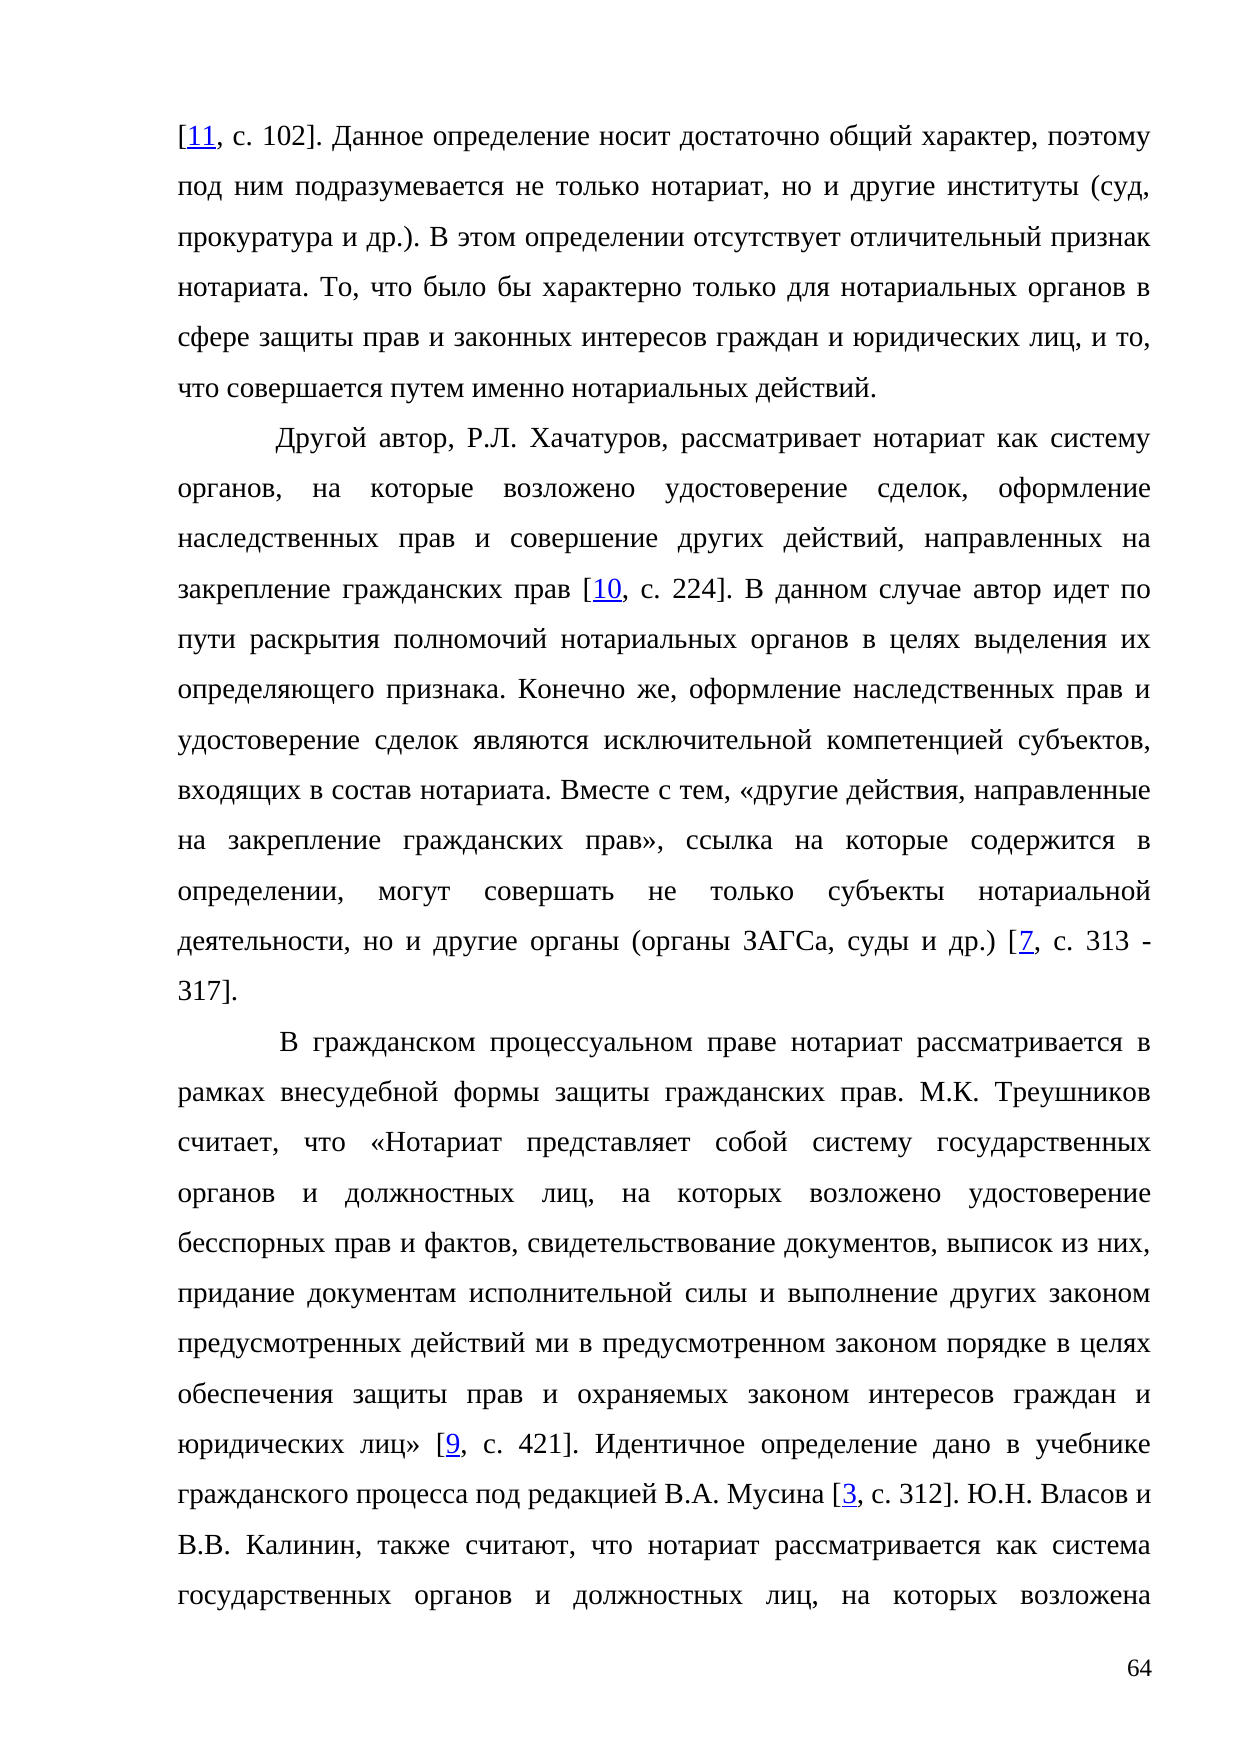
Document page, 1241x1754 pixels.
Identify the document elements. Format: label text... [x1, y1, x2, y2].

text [177, 118, 1152, 403]
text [177, 1024, 1152, 1611]
text Другой автор, Р.Л. Хачатуров, рассматривает нотариат как систему органов, на которые возложено удостоверение сделок, оформление наследственных прав и совершение других действий, направленных на закрепление гражданских прав [10, с. 224]. В данном случае автор идет по пути раскрытия полномочий нотариальных органов в целях выделения их определяющего признака. Конечно же, оформление наследственных прав и удостоверение сделок являются исключительной компетенцией субъектов, входящих в состав нотариата. Вместе с тем, «другие действия, направленные на закрепление гражданских прав», ссылка на которые содержится в определении, могут совершать не только субъекты нотариальной деятельности, но и другие органы (органы ЗАГСа, суды и др.) [7, с. 313 - 317]. [177, 420, 1152, 1007]
